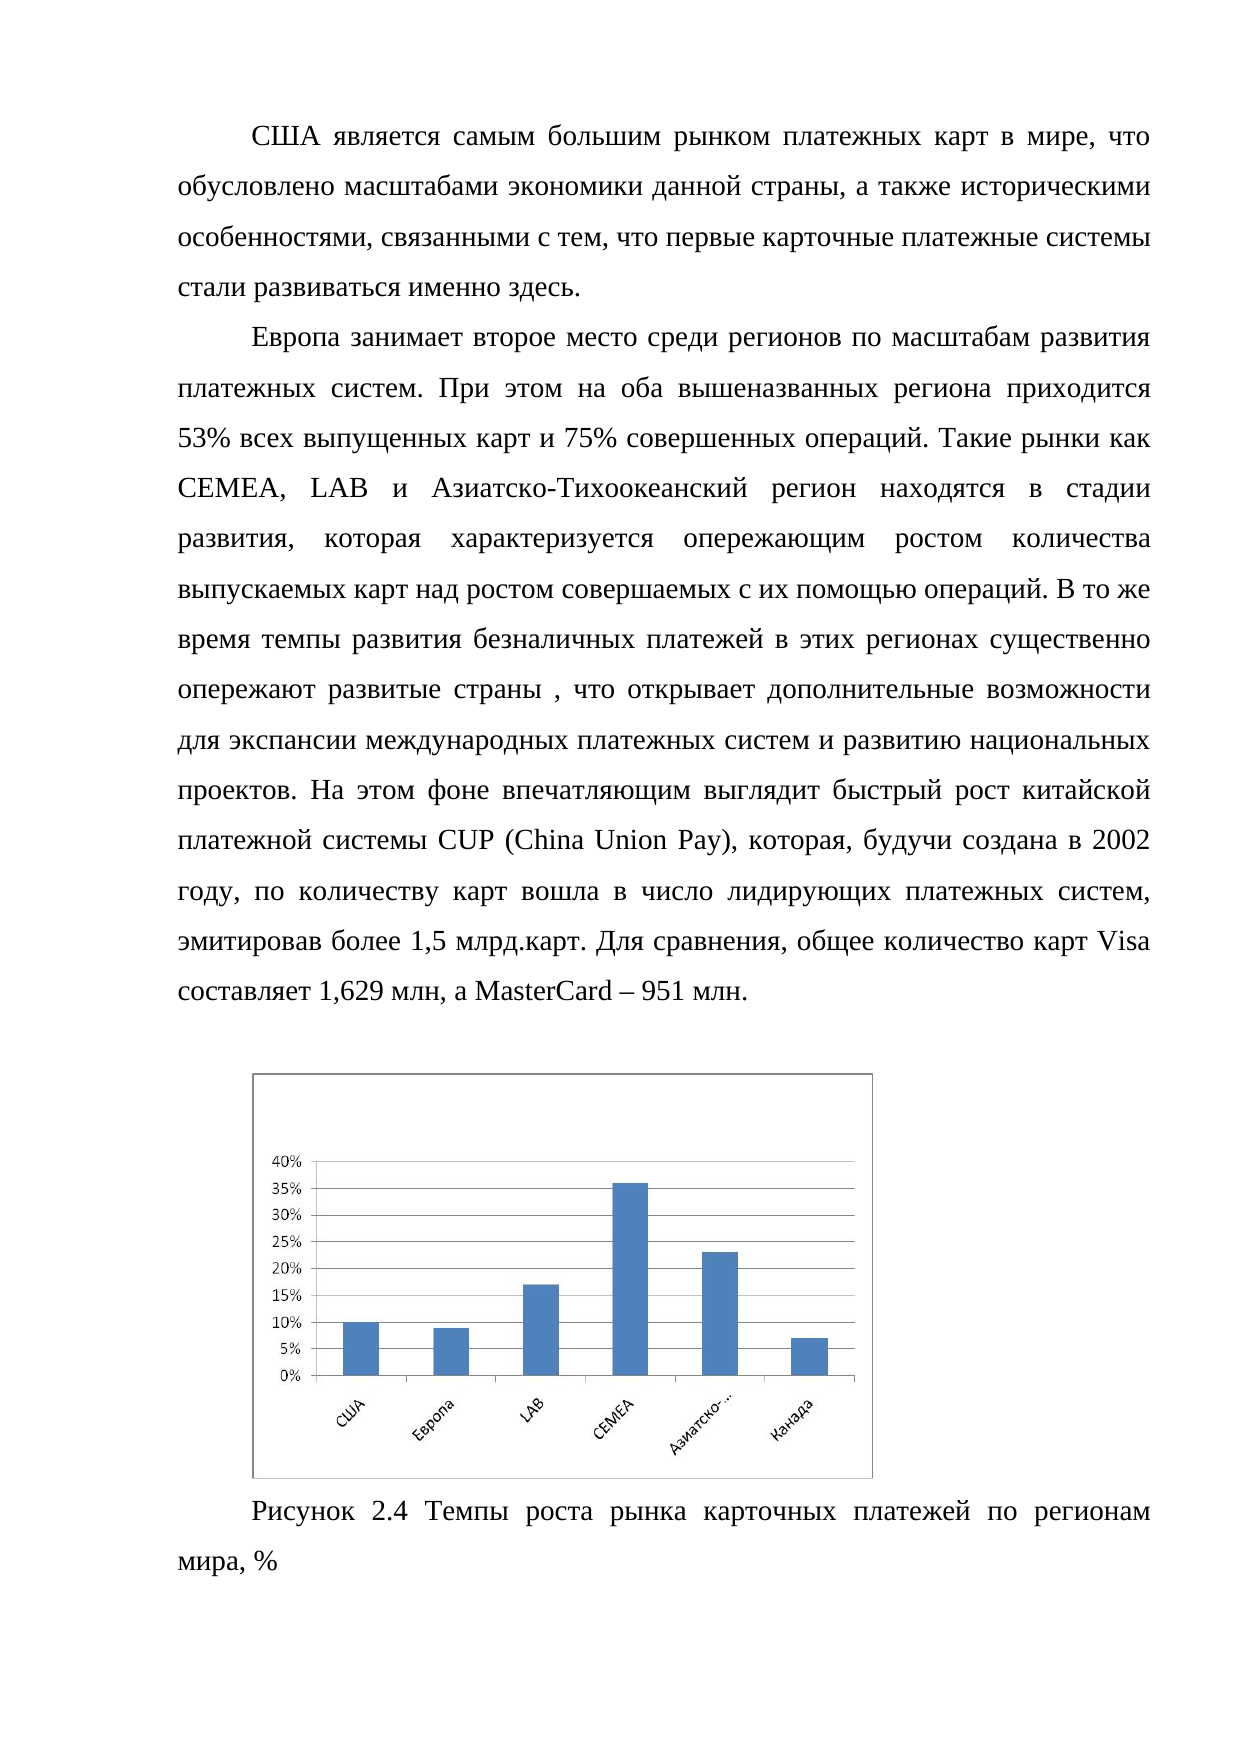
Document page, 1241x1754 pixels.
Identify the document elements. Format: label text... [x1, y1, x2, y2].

picture [251, 1073, 873, 1479]
text США является самым большим рынком платежных карт в мире, что обусловлено масштабами экономики данной страны, а также историческими особенностями, связанными с тем, что первые карточные платежные системы стали развиваться именно здесь. [177, 118, 1152, 303]
text Европа занимает второе место среди регионов по масштабам развития платежных систем. При этом на оба вышеназванных региона приходится 53% всех выпущенных карт и 75% совершенных операций. Такие рынки как СЕМЕА, LAB и Азиатско-Тихоокеанский регион находятся в стадии развития, которая характеризуется опережающим ростом количества выпускаемых карт над ростом совершаемых с их помощью операций. В то же время темпы развития безналичных платежей в этих регионах существенно опережают развитые страны , что открывает дополнительные возможности для экспансии международных платежных систем и развитию национальных проектов. На этом фоне впечатляющим выглядит быстрый рост китайской платежной системы CUP (China Union Pay), которая, будучи создана в 2002 году, по количеству карт вошла в число лидирующих платежных систем, эмитировав более 1,5 млрд.карт. Для сравнения, общее количество карт Visa составляет 1,629 млн, a MasterCard – 951 млн. [177, 319, 1152, 1007]
text Рисунок 2.4 Темпы роста рынка карточных платежей по регионам мира, % [177, 1493, 1152, 1577]
